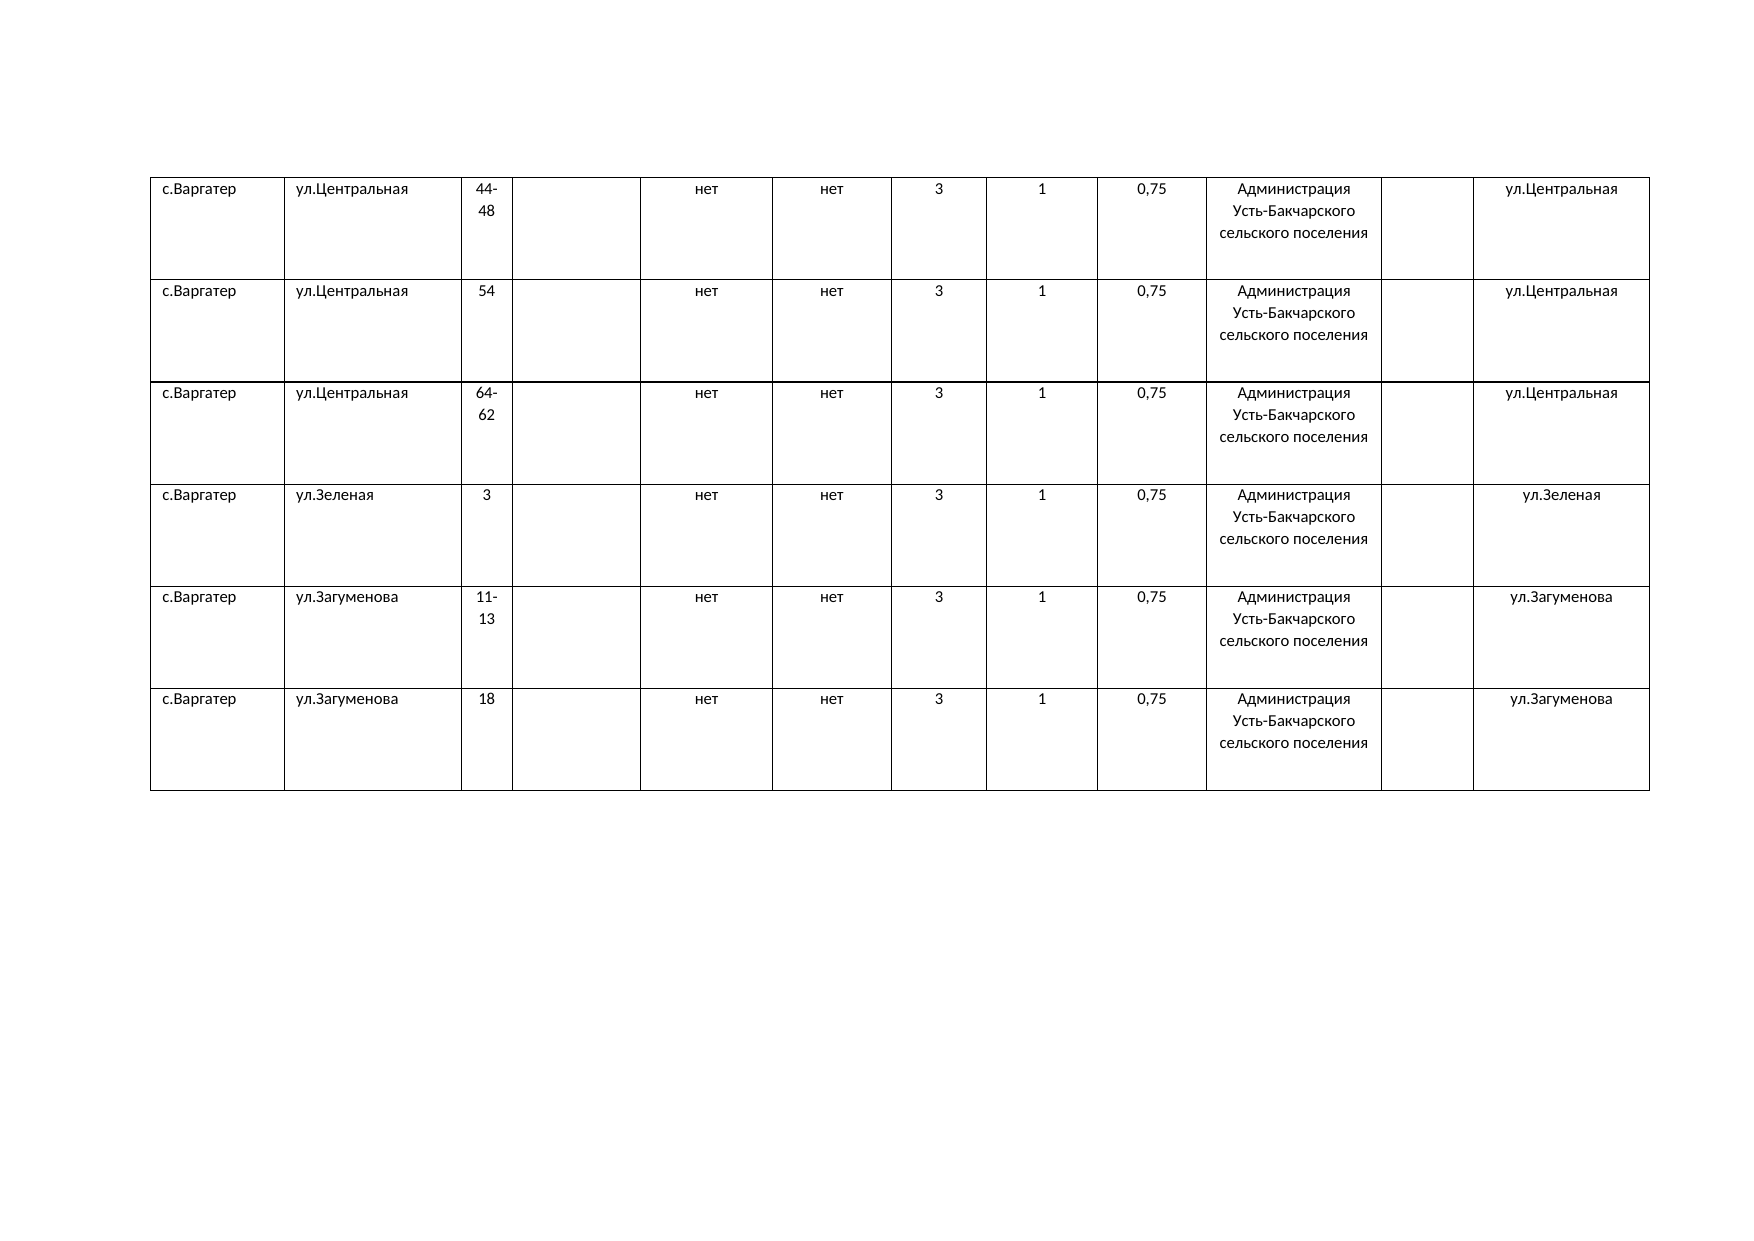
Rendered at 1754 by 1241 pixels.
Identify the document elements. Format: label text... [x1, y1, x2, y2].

table_cell 64-62 [462, 383, 512, 483]
table_cell нет [641, 587, 772, 688]
table_cell ул.Загуменова [285, 689, 461, 790]
table_cell ул.Зеленая [1474, 485, 1649, 586]
table_cell ул.Загуменова [285, 587, 461, 688]
table_cell 3 [892, 587, 986, 688]
table_cell [513, 587, 640, 688]
table_cell с.Варгатер [151, 485, 284, 586]
table_cell 3 [892, 280, 986, 381]
table_cell ул.Центральная [1474, 280, 1649, 381]
table_cell ул.Центральная [1474, 383, 1649, 483]
table_cell нет [773, 383, 891, 483]
table_cell 44-48 [462, 178, 512, 279]
table_cell 18 [462, 689, 512, 790]
table_cell 11-13 [462, 587, 512, 688]
table_cell 0,75 [1098, 587, 1206, 688]
table_cell 1 [987, 383, 1097, 483]
table_cell [513, 383, 640, 483]
table_cell с.Варгатер [151, 587, 284, 688]
table_cell нет [641, 178, 772, 279]
table_cell ул.Центральная [285, 383, 461, 483]
table_cell нет [773, 485, 891, 586]
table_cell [1207, 178, 1381, 279]
table_cell с.Варгатер [151, 280, 284, 381]
table_cell 3 [892, 383, 986, 483]
table_cell нет [773, 178, 891, 279]
table_cell 1 [987, 587, 1097, 688]
table_cell нет [641, 485, 772, 586]
table_cell Администрация Усть-Бакчарского сельского поселения [1207, 689, 1381, 790]
table_cell с.Варгатер [151, 689, 284, 790]
table_cell с.Варгатер [151, 178, 284, 279]
table_cell [1382, 280, 1473, 381]
table_cell нет [773, 280, 891, 381]
table_cell ул.Загуменова [1474, 689, 1649, 790]
table_cell [1382, 587, 1473, 688]
table_cell Администрация Усть-Бакчарского сельского поселения [1207, 587, 1381, 688]
table_cell нет [641, 689, 772, 790]
table_cell [513, 280, 640, 381]
table_cell [1382, 383, 1473, 483]
table_cell 0,75 [1098, 280, 1206, 381]
table_cell Администрация Усть-Бакчарского сельского поселения [1207, 383, 1381, 483]
table_cell нет [773, 587, 891, 688]
table_cell 3 [462, 485, 512, 586]
table_cell 3 [892, 689, 986, 790]
table_cell [1382, 485, 1473, 586]
table_cell 3 [892, 485, 986, 586]
table_cell ул.Загуменова [1474, 587, 1649, 688]
table_cell [1382, 178, 1473, 279]
table_cell ул.Центральная [1474, 178, 1649, 279]
table_cell 3 [892, 178, 986, 279]
table_cell нет [641, 280, 772, 381]
table_cell нет [641, 383, 772, 483]
table_cell [1382, 689, 1473, 790]
table_cell 1 [987, 689, 1097, 790]
table_cell [513, 689, 640, 790]
table_cell ул.Центральная [285, 178, 461, 279]
table_cell ул.Зеленая [285, 485, 461, 586]
table_cell с.Варгатер [151, 383, 284, 483]
table_cell 1 [987, 280, 1097, 381]
table_cell 54 [462, 280, 512, 381]
table_cell ул.Центральная [285, 280, 461, 381]
table_cell 0,75 [1098, 383, 1206, 483]
table_cell нет [773, 689, 891, 790]
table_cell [1207, 280, 1381, 381]
table_cell 0,75 [1098, 689, 1206, 790]
table_cell [513, 485, 640, 586]
table_cell Администрация Усть-Бакчарского сельского поселения [1207, 485, 1381, 586]
table_cell 1 [987, 178, 1097, 279]
table_cell 0,75 [1098, 485, 1206, 586]
table_cell 0,75 [1098, 178, 1206, 279]
table_cell [513, 178, 640, 279]
table_cell 1 [987, 485, 1097, 586]
